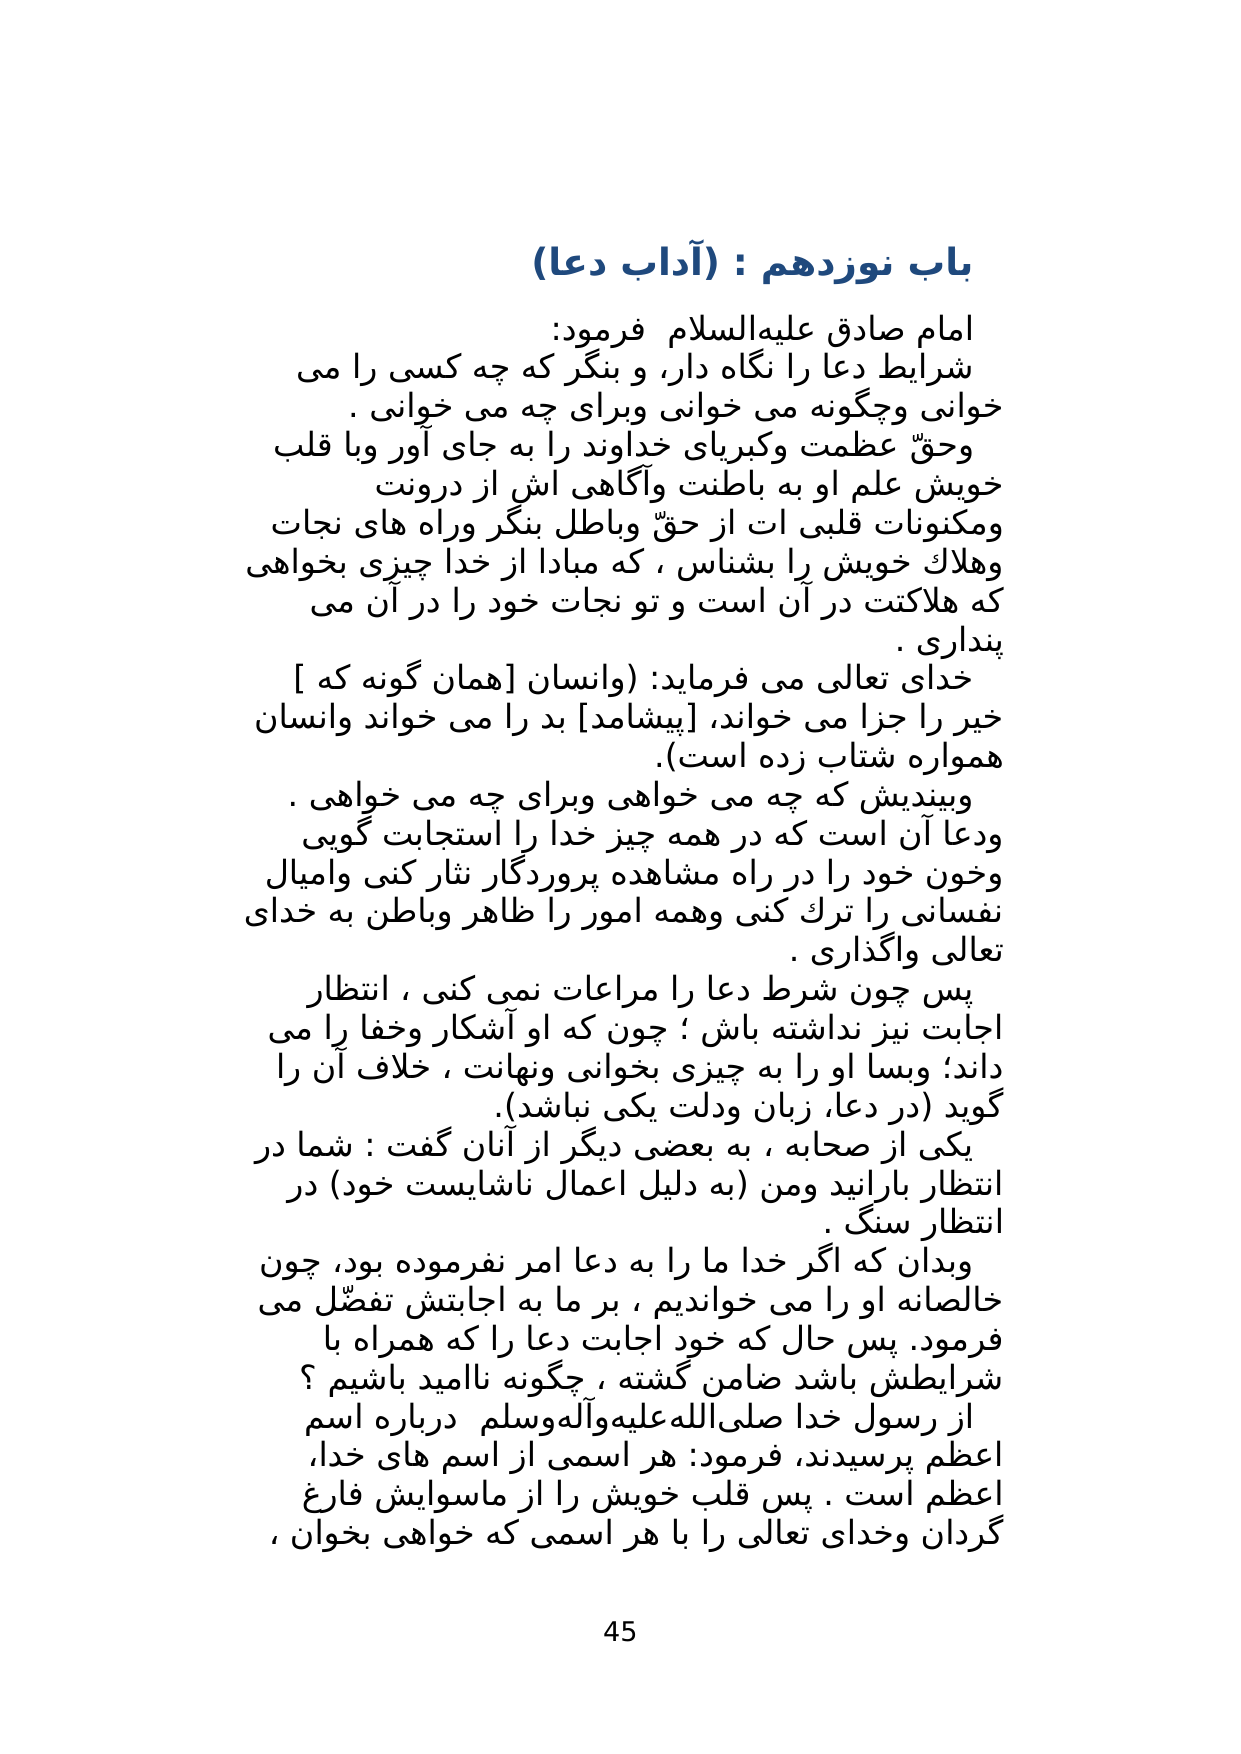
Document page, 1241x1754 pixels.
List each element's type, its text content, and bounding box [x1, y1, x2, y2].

text وبدان كه اگر خدا ما را به دعا امر نفرموده بود، چون خالصانه او را مى خوانديم ، بر ما به اجابتش تفضّل مى فرمود. پس حال كه خود اجابت دعا را كه همراه با شرايطش باشد ضامن گشته ، چگونه نااميد باشيم ؟ [236, 1242, 1004, 1397]
text امام صادق عليه‌السلام فرمود: [236, 309, 1004, 348]
text شرايط دعا را نگاه دار، و بنگر كه چه كسى را مى خوانى وچگونه مى خوانى وبراى چه مى خوانى . [236, 348, 1004, 426]
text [236, 1397, 1004, 1552]
text پس چون شرط دعا را مراعات نمى كنى ، انتظار اجابت نيز نداشته باش ؛ چون كه او آشكار وخفا را مى داند؛ وبسا او را به چيزى بخوانى ونهانت ، خلاف آن را گويد (در دعا، زبان ودلت يكى نباشد). [236, 970, 1004, 1125]
text وحقّ عظمت وكبرياى خداوند را به جاى آور وبا قلب خويش علم او به باطنت وآگاهى اش از درونت ومكنونات قلبى ات از حقّ وباطل بنگر وراه هاى نجات وهلاك خويش را بشناس ، كه مبادا از خدا چيزى بخواهى كه هلاكتت در آن است و تو نجات خود را در آن مى پندارى . [236, 426, 1004, 659]
subtitle باب نوزدهم : (آداب دعا) [236, 241, 1004, 284]
text خداى تعالى مى فرمايد: (وانسان [همان گونه كه ] خير را جزا مى خواند، [پيشامد] بد را مى خواند وانسان همواره شتاب زده است). [236, 659, 1004, 775]
text يكى از صحابه ، به بعضى ديگر از آنان گفت : شما در انتظار بارانيد ومن (به دليل اعمال ناشايست خود) در انتظار سنگ . [236, 1125, 1004, 1242]
text وبينديش كه چه مى خواهى وبراى چه مى خواهى . ودعا آن است كه در همه چيز خدا را استجابت گويى وخون خود را در راه مشاهده پروردگار نثار كنى واميال نفسانى را ترك كنى وهمه امور را ظاهر وباطن به خداى تعالى واگذارى . [236, 775, 1004, 970]
